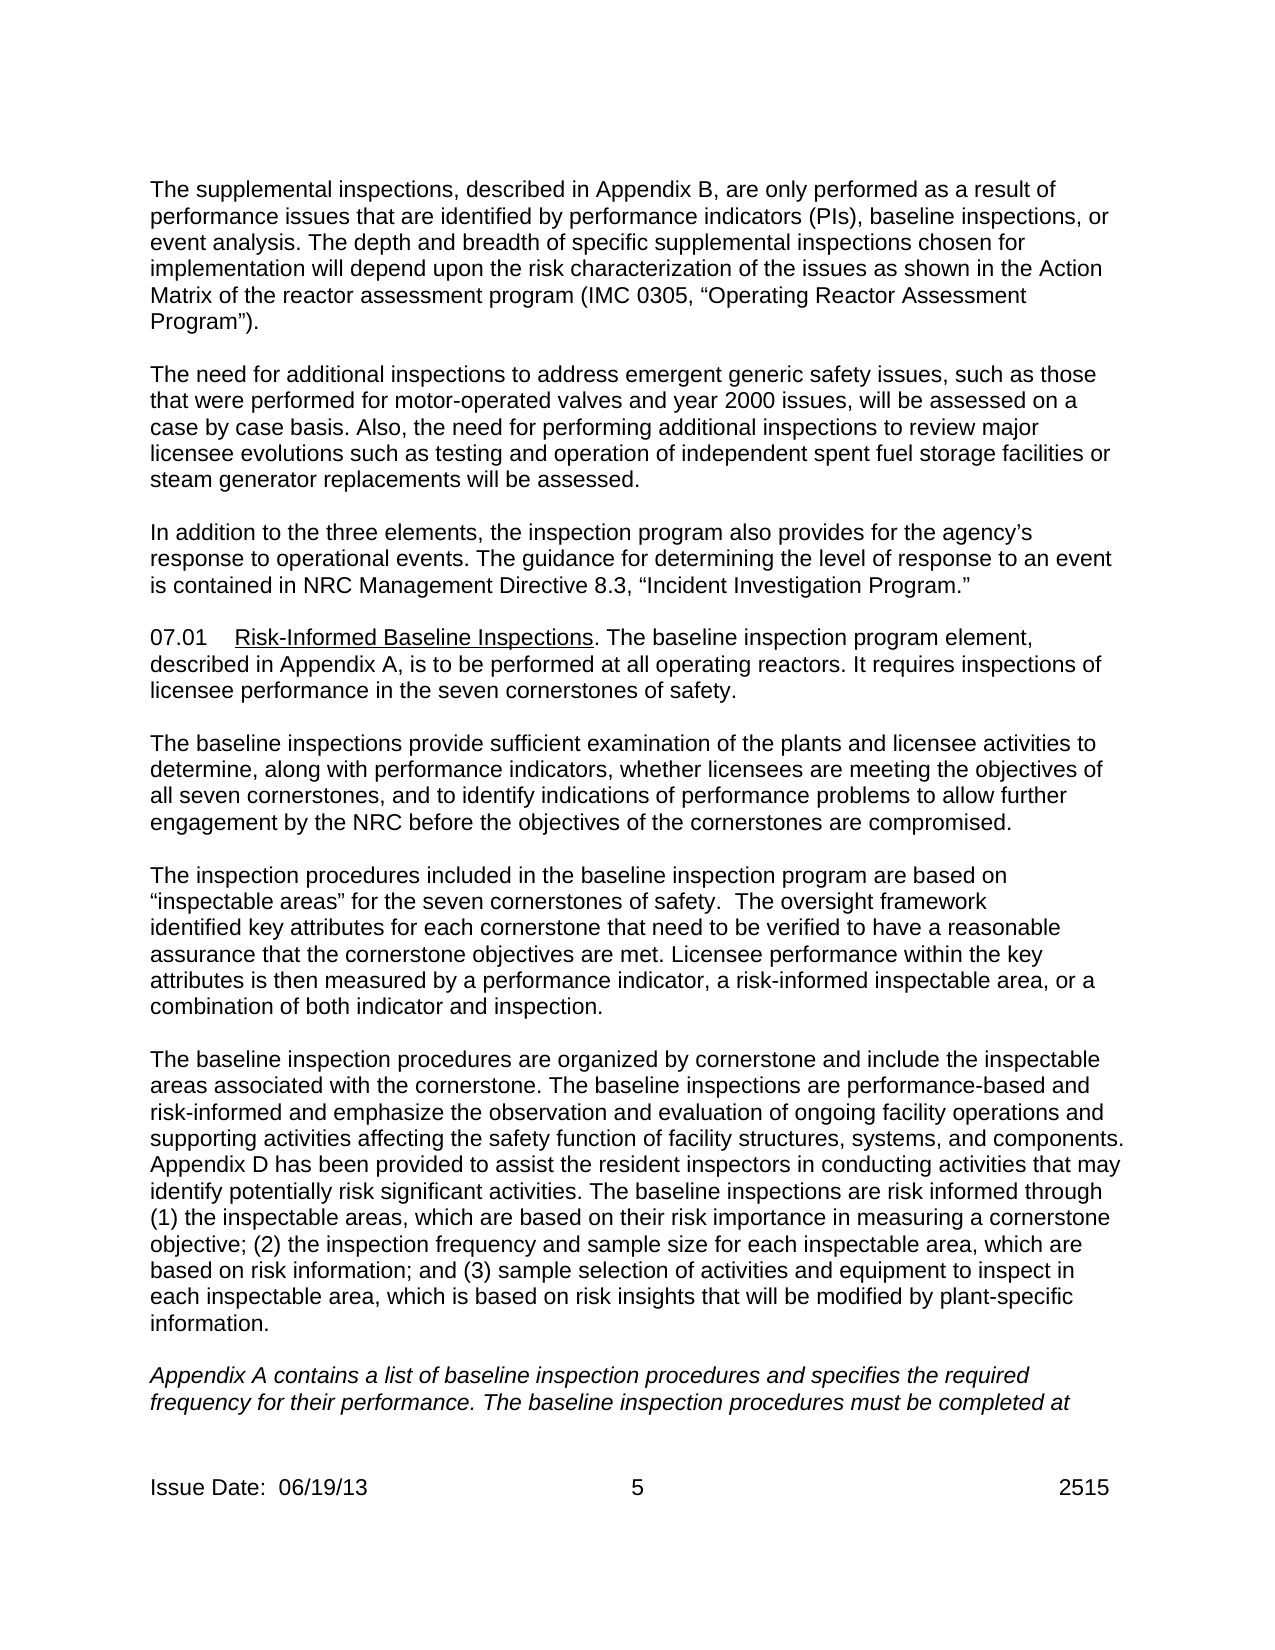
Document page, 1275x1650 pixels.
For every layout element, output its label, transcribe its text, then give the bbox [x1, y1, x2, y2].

text The baseline inspections provide sufficient examination of the plants and licensee activities to determine, along with performance indicators, whether licensees are meeting the objectives of all seven cornerstones, and to identify indications of performance problems to allow further engagement by the NRC before the objectives of the cornerstones are compromised. [150, 730, 1125, 835]
text identified key attributes for each cornerstone that need to be verified to have a reasonable assurance that the cornerstone objectives are met. Licensee performance within the key attributes is then measured by a performance indicator, a risk-informed inspectable area, or a combination of both indicator and inspection. [150, 914, 1125, 1020]
text The baseline inspection procedures are organized by cornerstone and include the inspectable areas associated with the cornerstone. The baseline inspections are performance-based and risk-informed and emphasize the observation and evaluation of ongoing facility operations and supporting activities affecting the safety function of facility structures, systems, and components. Appendix D has been provided to assist the resident inspectors in conducting activities that may identify potentially risk significant activities. The baseline inspections are risk informed through (1) the inspectable areas, which are based on their risk importance in measuring a cornerstone objective; (2) the inspection frequency and sample size for each inspectable area, which are based on risk information; and (3) sample selection of activities and equipment to inspect in each inspectable area, which is based on risk insights that will be modified by plant-specific information. [150, 1046, 1125, 1336]
text In addition to the three elements, the inspection program also provides for the agency’s response to operational events. The guidance for determining the level of response to an event is contained in NRC Management Directive 8.3, “Incident Investigation Program.” [150, 519, 1125, 598]
text The need for additional inspections to address emergent generic safety issues, such as those that were performed for motor-operated valves and year 2000 issues, will be assessed on a case by case basis. Also, the need for performing additional inspections to review major licensee evolutions such as testing and operation of independent spent fuel storage facilities or steam generator replacements will be assessed. [150, 361, 1125, 493]
text 07.01 Risk-Informed Baseline Inspections. The baseline inspection program element, described in Appendix A, is to be performed at all operating reactors. It requires inspections of licensee performance in the seven cornerstones of safety. [150, 624, 1125, 703]
text The inspection procedures included in the baseline inspection program are based on “inspectable areas” for the seven cornerstones of safety. The oversight framework [150, 862, 1125, 914]
text The supplemental inspections, described in Appendix B, are only performed as a result of performance issues that are identified by performance indicators (PIs), baseline inspections, or event analysis. The depth and breadth of specific supplemental inspections chosen for implementation will depend upon the risk characterization of the issues as shown in the Action Matrix of the reactor assessment program (IMC 0305, “Operating Reactor Assessment Program”). [150, 176, 1125, 334]
text Appendix A contains a list of baseline inspection procedures and specifies the required frequency for their performance. The baseline inspection procedures must be completed at [150, 1362, 1125, 1415]
